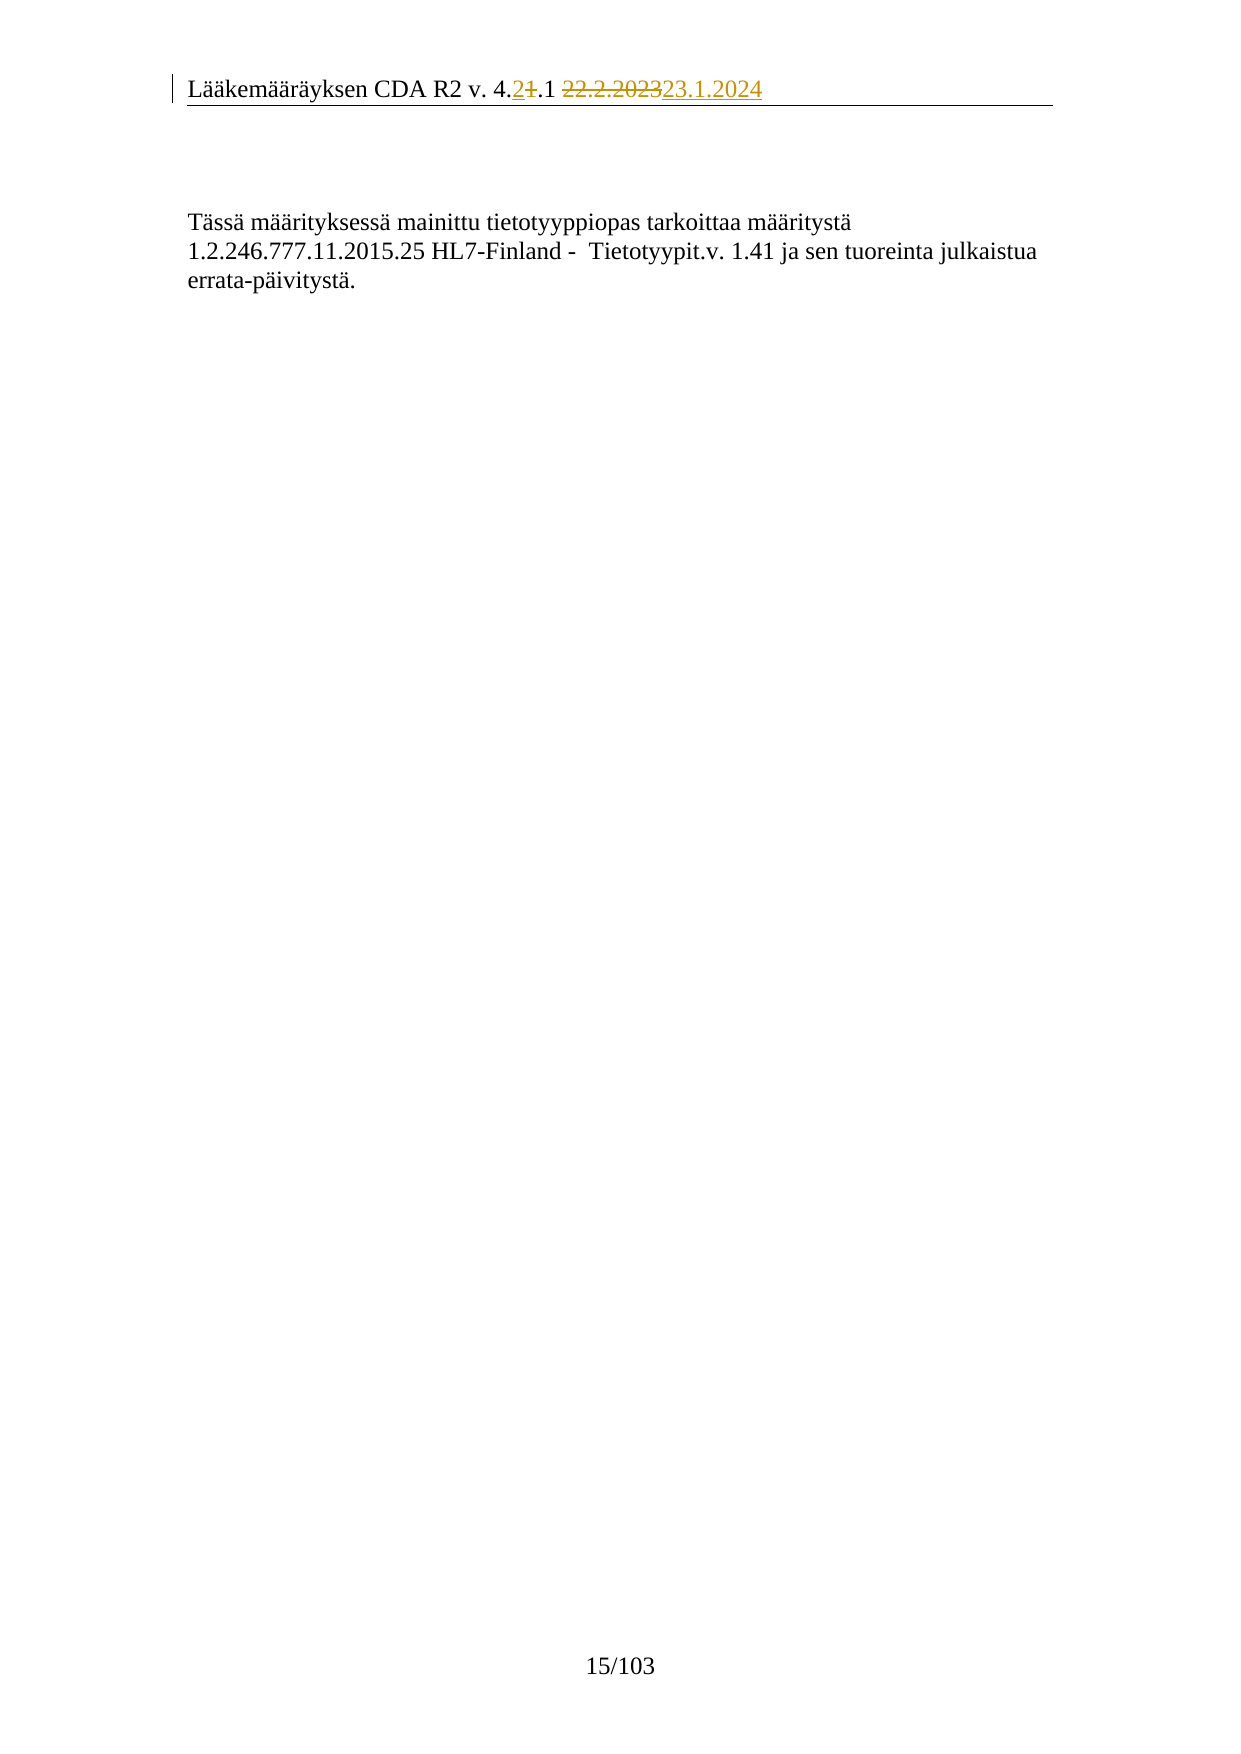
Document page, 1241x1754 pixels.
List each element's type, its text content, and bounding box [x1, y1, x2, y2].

text Tässä määrityksessä mainittu tietotyyppiopas tarkoittaa määritystä 1.2.246.777.11.2015.25 HL7-Finland - Tietotyypit.v. 1.41 ja sen tuoreinta julkaistua errata-päivitystä. [187, 207, 1053, 294]
